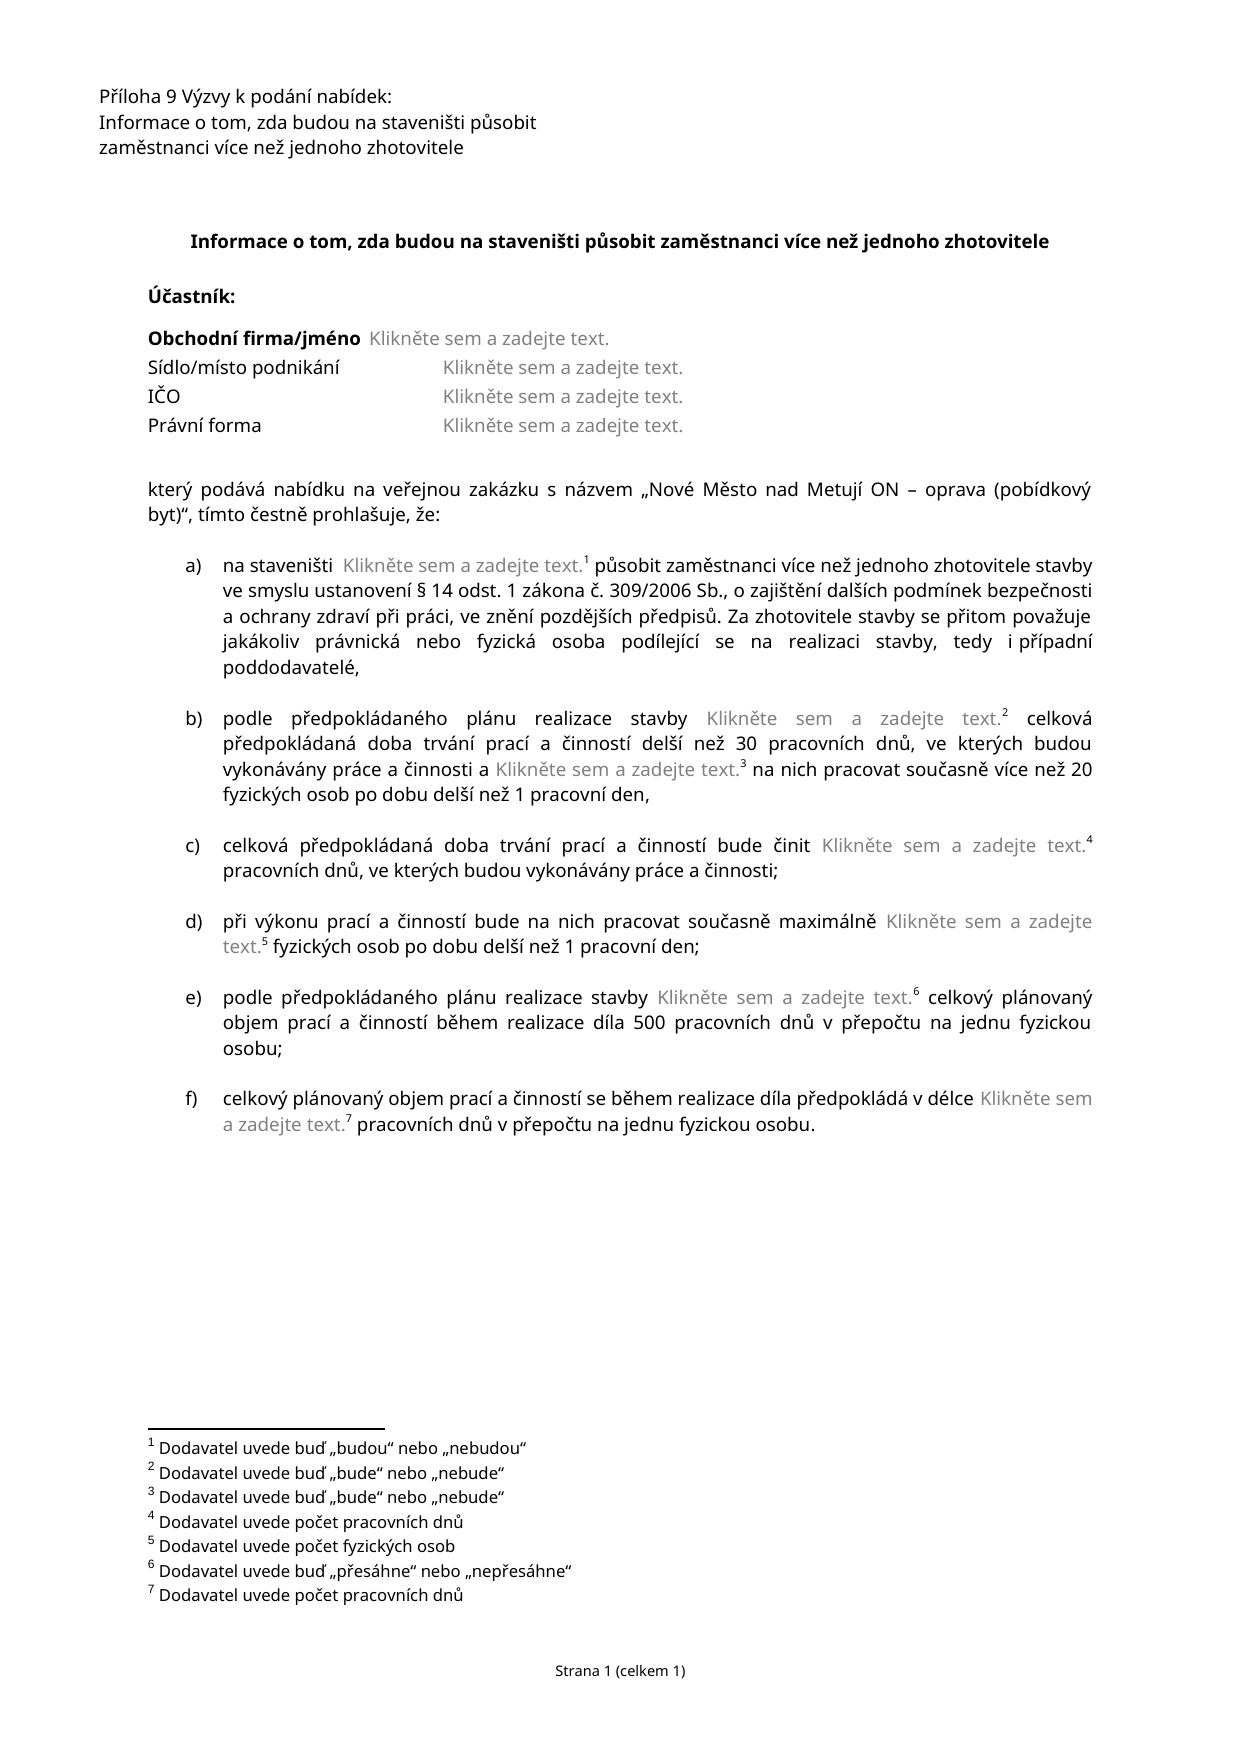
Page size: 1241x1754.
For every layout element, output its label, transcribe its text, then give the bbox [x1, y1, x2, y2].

list celková předpokládaná doba trvání prací a činností bude činit pracovních dnů, ve kterých budou vykonávány práce a činnosti; [185, 832, 1093, 883]
text Právní forma [148, 409, 1093, 438]
list podle předpokládaného plánu realizace stavby celkový plánovaný objem prací a činností během realizace díla 500 pracovních dnů v přepočtu na jednu fyzickou osobu; [185, 984, 1093, 1061]
text Sídlo/místo podnikání [148, 351, 1093, 380]
list celkový plánovaný objem prací a činností se během realizace díla předpokládá v délce pracovních dnů v přepočtu na jednu fyzickou osobu. [185, 1086, 1093, 1137]
text Účastník: [148, 279, 1093, 310]
list podle předpokládaného plánu realizace stavby celková předpokládaná doba trvání prací a činností delší než 30 pracovních dnů, ve kterých budou vykonávány práce a činnosti a na nich pracovat současně více než 20 fyzických osob po dobu delší než 1 pracovní den, [185, 705, 1093, 807]
text IČO [148, 380, 1093, 409]
text Obchodní firma/jméno [148, 322, 1093, 351]
list při výkonu prací a činností bude na nich pracovat současně maximálně fyzických osob po dobu delší než 1 pracovní den; [185, 908, 1093, 959]
list na staveništi působit zaměstnanci více než jednoho zhotovitele stavby ve smyslu ustanovení § 14 odst. 1 zákona č. 309/2006 Sb., o zajištění dalších podmínek bezpečnosti a ochrany zdraví při práci, ve znění pozdějších předpisů. Za zhotovitele stavby se přitom považuje jakákoliv právnická nebo fyzická osoba podílející se na realizaci stavby, tedy i případní poddodavatelé, [185, 552, 1093, 680]
title Informace o tom, zda budou na staveništi působit zaměstnanci více než jednoho zhotovitele [148, 228, 1093, 254]
text který podává nabídku na veřejnou zakázku s názvem „Nové Město nad Metují ON – oprava (pobídkový byt)“, tímto čestně prohlašuje, že: [148, 476, 1093, 527]
